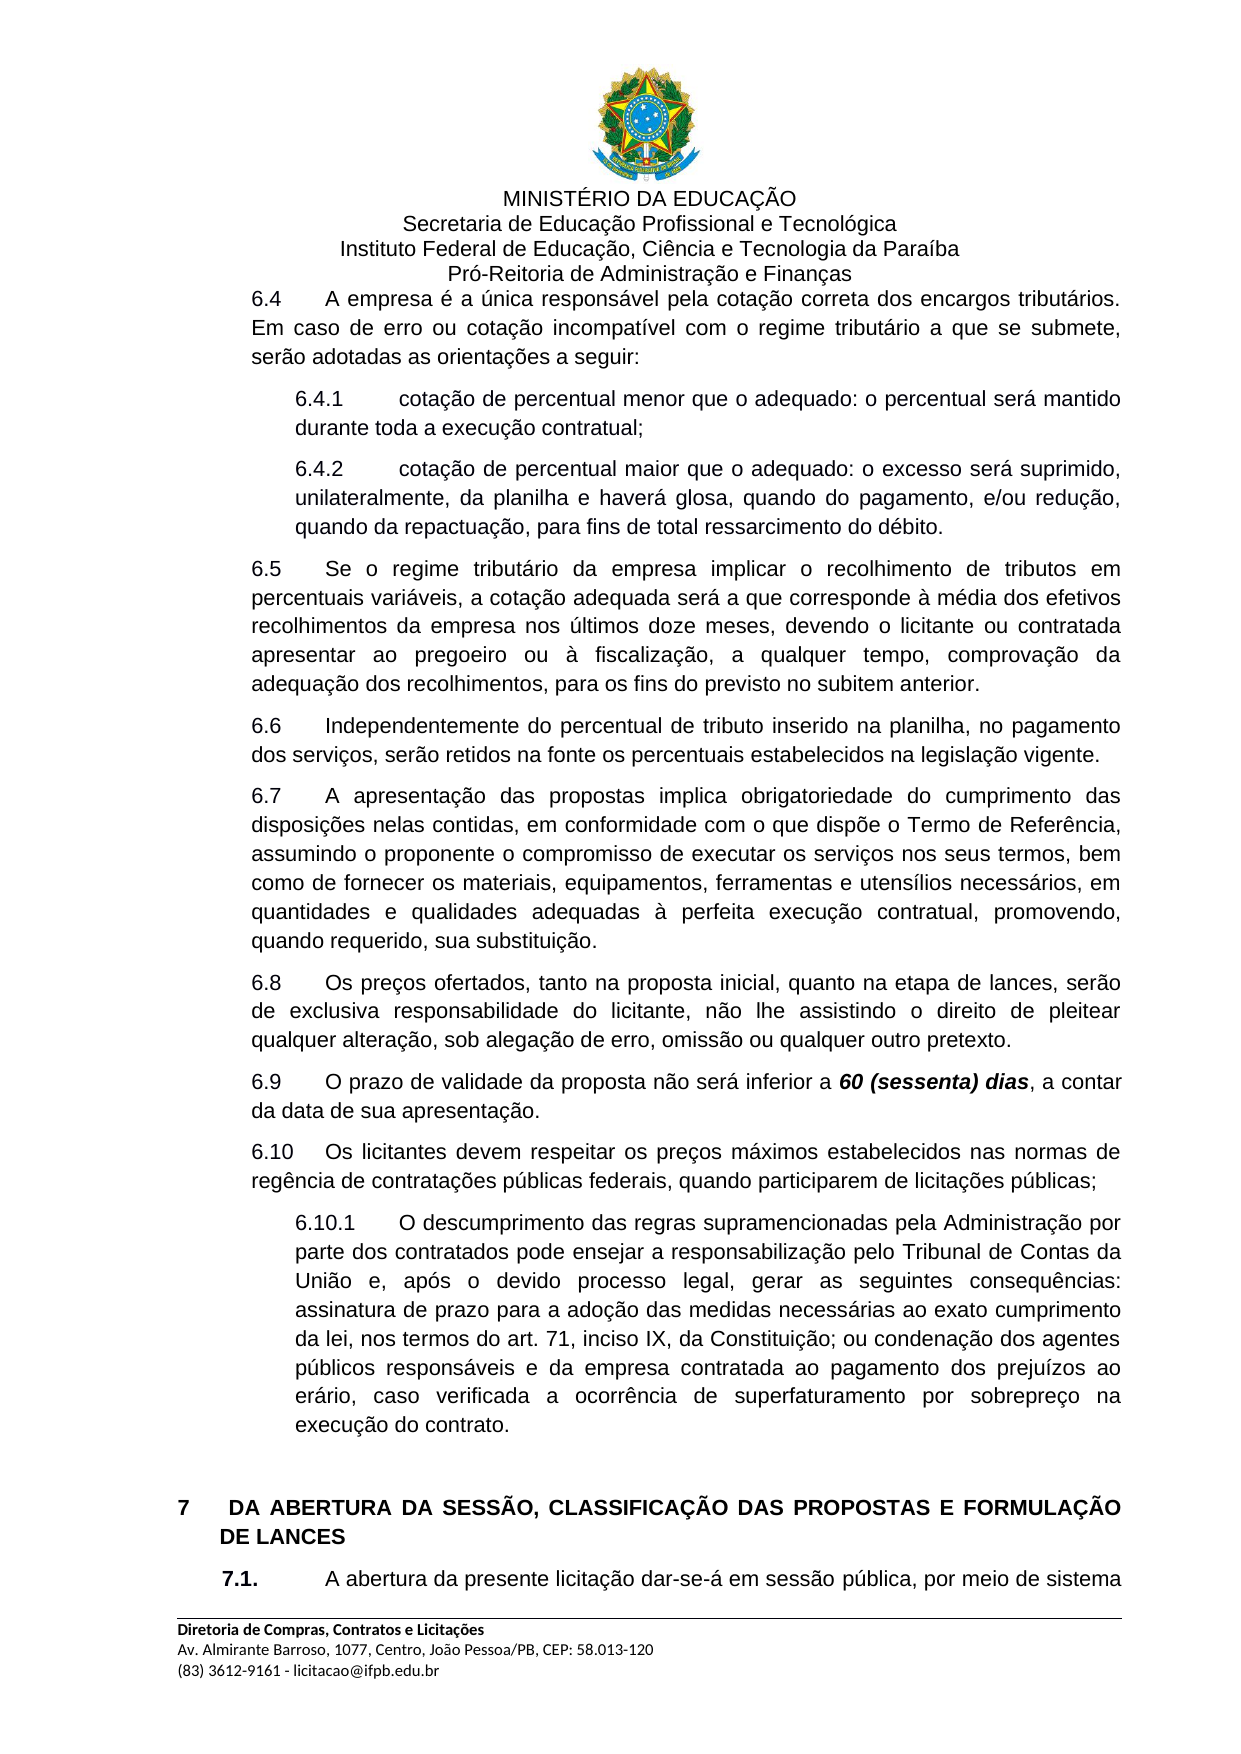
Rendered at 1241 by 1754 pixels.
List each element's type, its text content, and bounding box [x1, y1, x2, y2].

list O prazo de validade da proposta não será inferior a 60 (sessenta) dias, a contar da data de sua apresentação. [251, 1069, 1122, 1123]
list Independentemente do percentual de tributo inserido na planilha, no pagamento dos serviços, serão retidos na fonte os percentuais estabelecidos na legislação vigente. [251, 713, 1122, 767]
list Se o regime tributário da empresa implicar o recolhimento de tributos em percentuais variáveis, a cotação adequada será a que corresponde à média dos efetivos recolhimentos da empresa nos últimos doze meses, devendo o licitante ou contratada apresentar ao pregoeiro ou à fiscalização, a qualquer tempo, comprovação da adequação dos recolhimentos, para os fins do previsto no subitem anterior. [251, 556, 1122, 697]
list A empresa é a única responsável pela cotação correta dos encargos tributários. Em caso de erro ou cotação incompatível com o regime tributário a que se submete, serão adotadas as orientações a seguir: [251, 286, 1122, 369]
list cotação de percentual menor que o adequado: o percentual será mantido durante toda a execução contratual; [295, 386, 1122, 440]
list DA ABERTURA DA SESSÃO, CLASSIFICAÇÃO DAS PROPOSTAS E FORMULAÇÃO DE LANCES [177, 1495, 1122, 1549]
list O descumprimento das regras supramencionadas pela Administração por parte dos contratados pode ensejar a responsabilização pelo Tribunal de Contas da União e, após o devido processo legal, gerar as seguintes consequências: assinatura de prazo para a adoção das medidas necessárias ao exato cumprimento da lei, nos termos do art. 71, inciso IX, da Constituição; ou condenação dos agentes públicos responsáveis e da empresa contratada ao pagamento dos prejuízos ao erário, caso verificada a ocorrência de superfaturamento por sobrepreço na execução do contrato. [295, 1210, 1122, 1438]
list cotação de percentual maior que o adequado: o excesso será suprimido, unilateralmente, da planilha e haverá glosa, quando do pagamento, e/ou redução, quando da repactuação, para fins de total ressarcimento do débito. [295, 456, 1122, 539]
list Os preços ofertados, tanto na proposta inicial, quanto na etapa de lances, serão de exclusiva responsabilidade do licitante, não lhe assistindo o direito de pleitear qualquer alteração, sob alegação de erro, omissão ou qualquer outro pretexto. [251, 969, 1122, 1053]
list Os licitantes devem respeitar os preços máximos estabelecidos nas normas de regência de contratações públicas federais, quando participarem de licitações públicas; [251, 1139, 1122, 1193]
picture [588, 64, 704, 184]
list A abertura da presente licitação dar-se-á em sessão pública, por meio de sistema eletrônico, na data, horário e local indicados neste Edital. [222, 1566, 1122, 1591]
list A apresentação das propostas implica obrigatoriedade do cumprimento das disposições nelas contidas, em conformidade com o que dispõe o Termo de Referência, assumindo o proponente o compromisso de executar os serviços nos seus termos, bem como de fornecer os materiais, equipamentos, ferramentas e utensílios necessários, em quantidades e qualidades adequadas à perfeita execução contratual, promovendo, quando requerido, sua substituição. [251, 783, 1122, 953]
